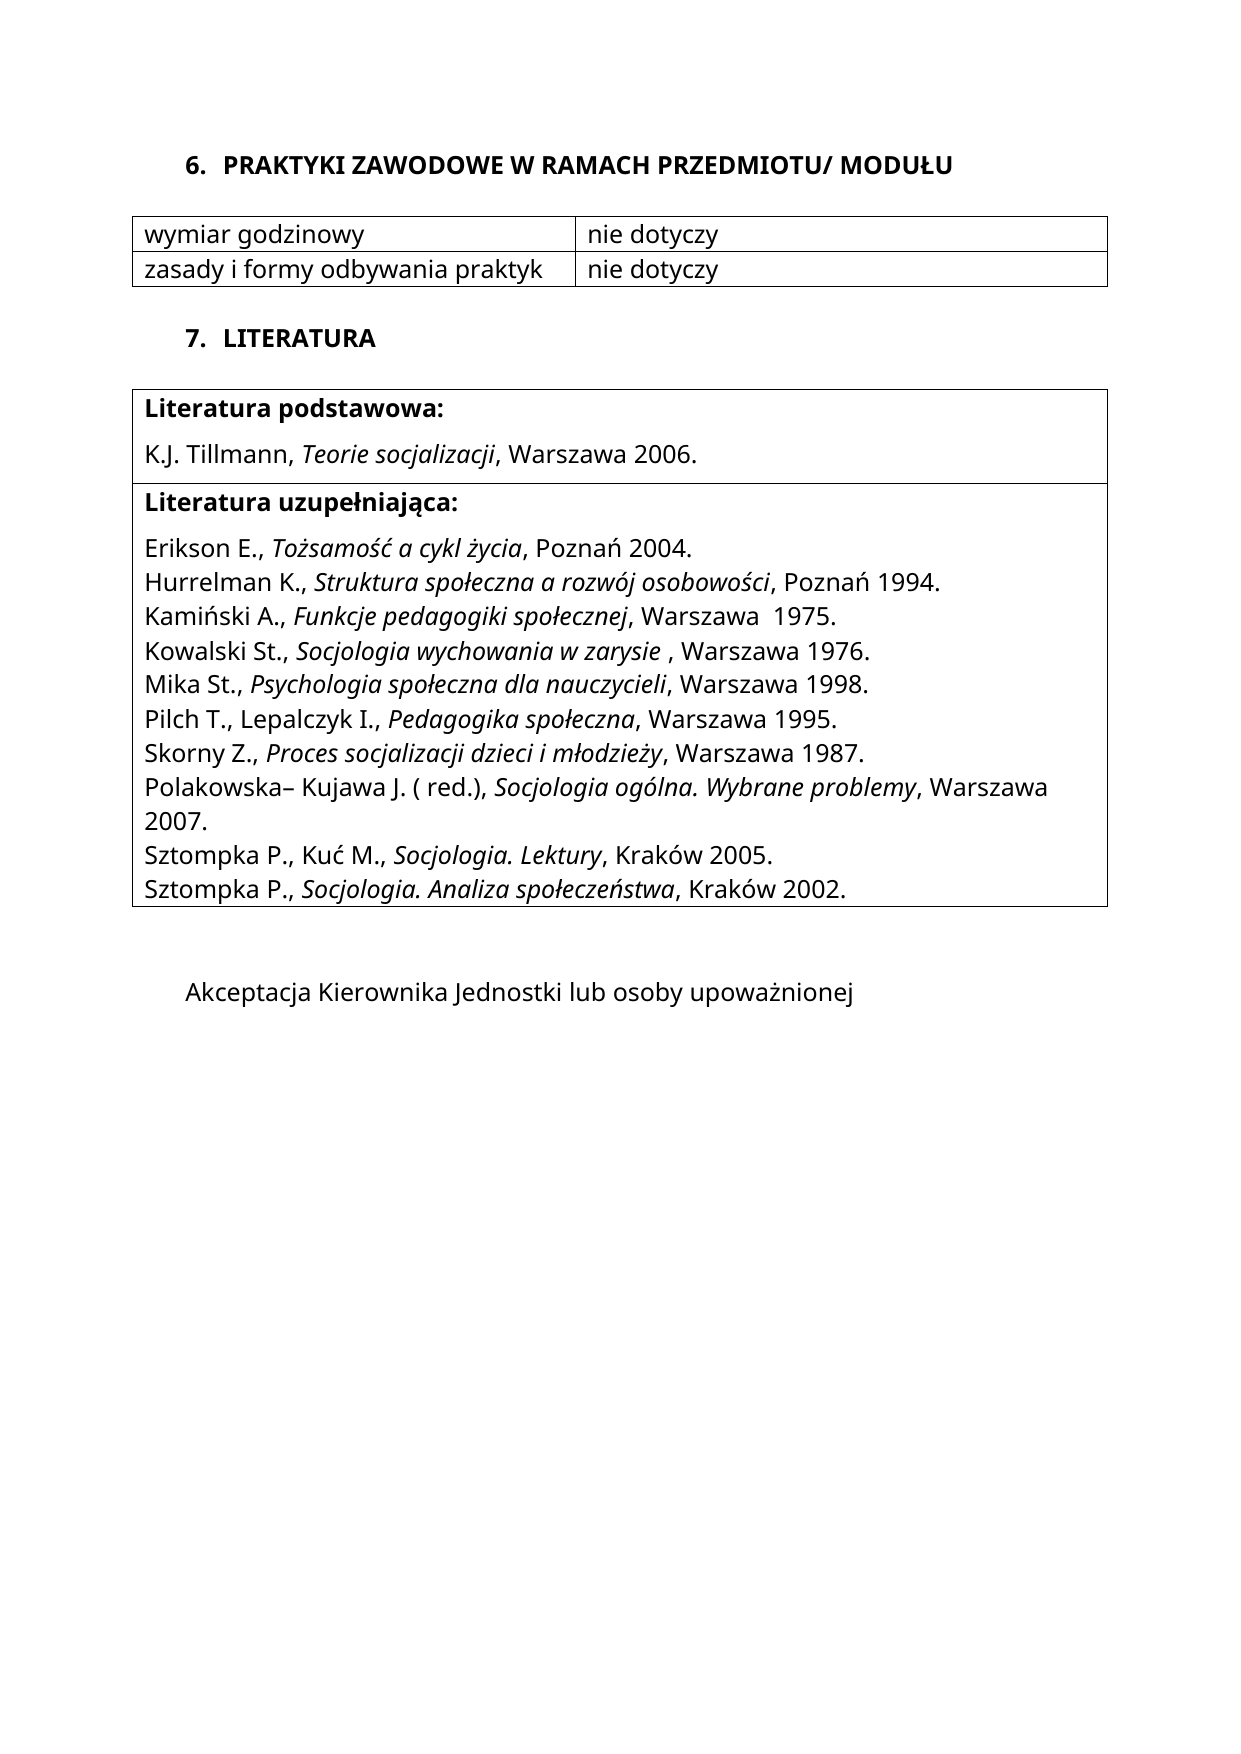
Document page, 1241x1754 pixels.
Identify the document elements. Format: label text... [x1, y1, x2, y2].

table_header nie dotyczy [576, 217, 1107, 251]
table_header Literatura podstawowa: K.J. Tillmann, Teorie socjalizacji, Warszawa 2006. [133, 390, 1107, 483]
list LITERATURA [185, 321, 1093, 355]
table_cell zasady i formy odbywania praktyk [133, 252, 575, 286]
table_header wymiar godzinowy [133, 217, 575, 251]
table_cell nie dotyczy [576, 252, 1107, 286]
text Akceptacja Kierownika Jednostki lub osoby upoważnionej [185, 975, 1093, 1009]
table_cell Literatura uzupełniająca: Erikson E., Tożsamość a cykl życia, Poznań 2004. Hurrelman K., Struktura społeczna a rozwój osobowości, Poznań 1994. Kamiński A., Funkcje pedagogiki społecznej, Warszawa 1975. Kowalski St., Socjologia wychowania w zarysie , Warszawa 1976. Mika St., Psychologia społeczna dla nauczycieli, Warszawa 1998. Pilch T., Lepalczyk I., Pedagogika społeczna, Warszawa 1995. Skorny Z., Proces socjalizacji dzieci i młodzieży, Warszawa 1987. Polakowska– Kujawa J. ( red.), Socjologia ogólna. Wybrane problemy, Warszawa 2007. Sztompka P., Kuć M., Socjologia. Lektury, Kraków 2005. Sztompka P., Socjologia. Analiza społeczeństwa, Kraków 2002. [133, 484, 1107, 906]
list PRAKTYKI ZAWODOWE W RAMACH PRZEDMIOTU/ MODUŁU [185, 148, 1093, 182]
